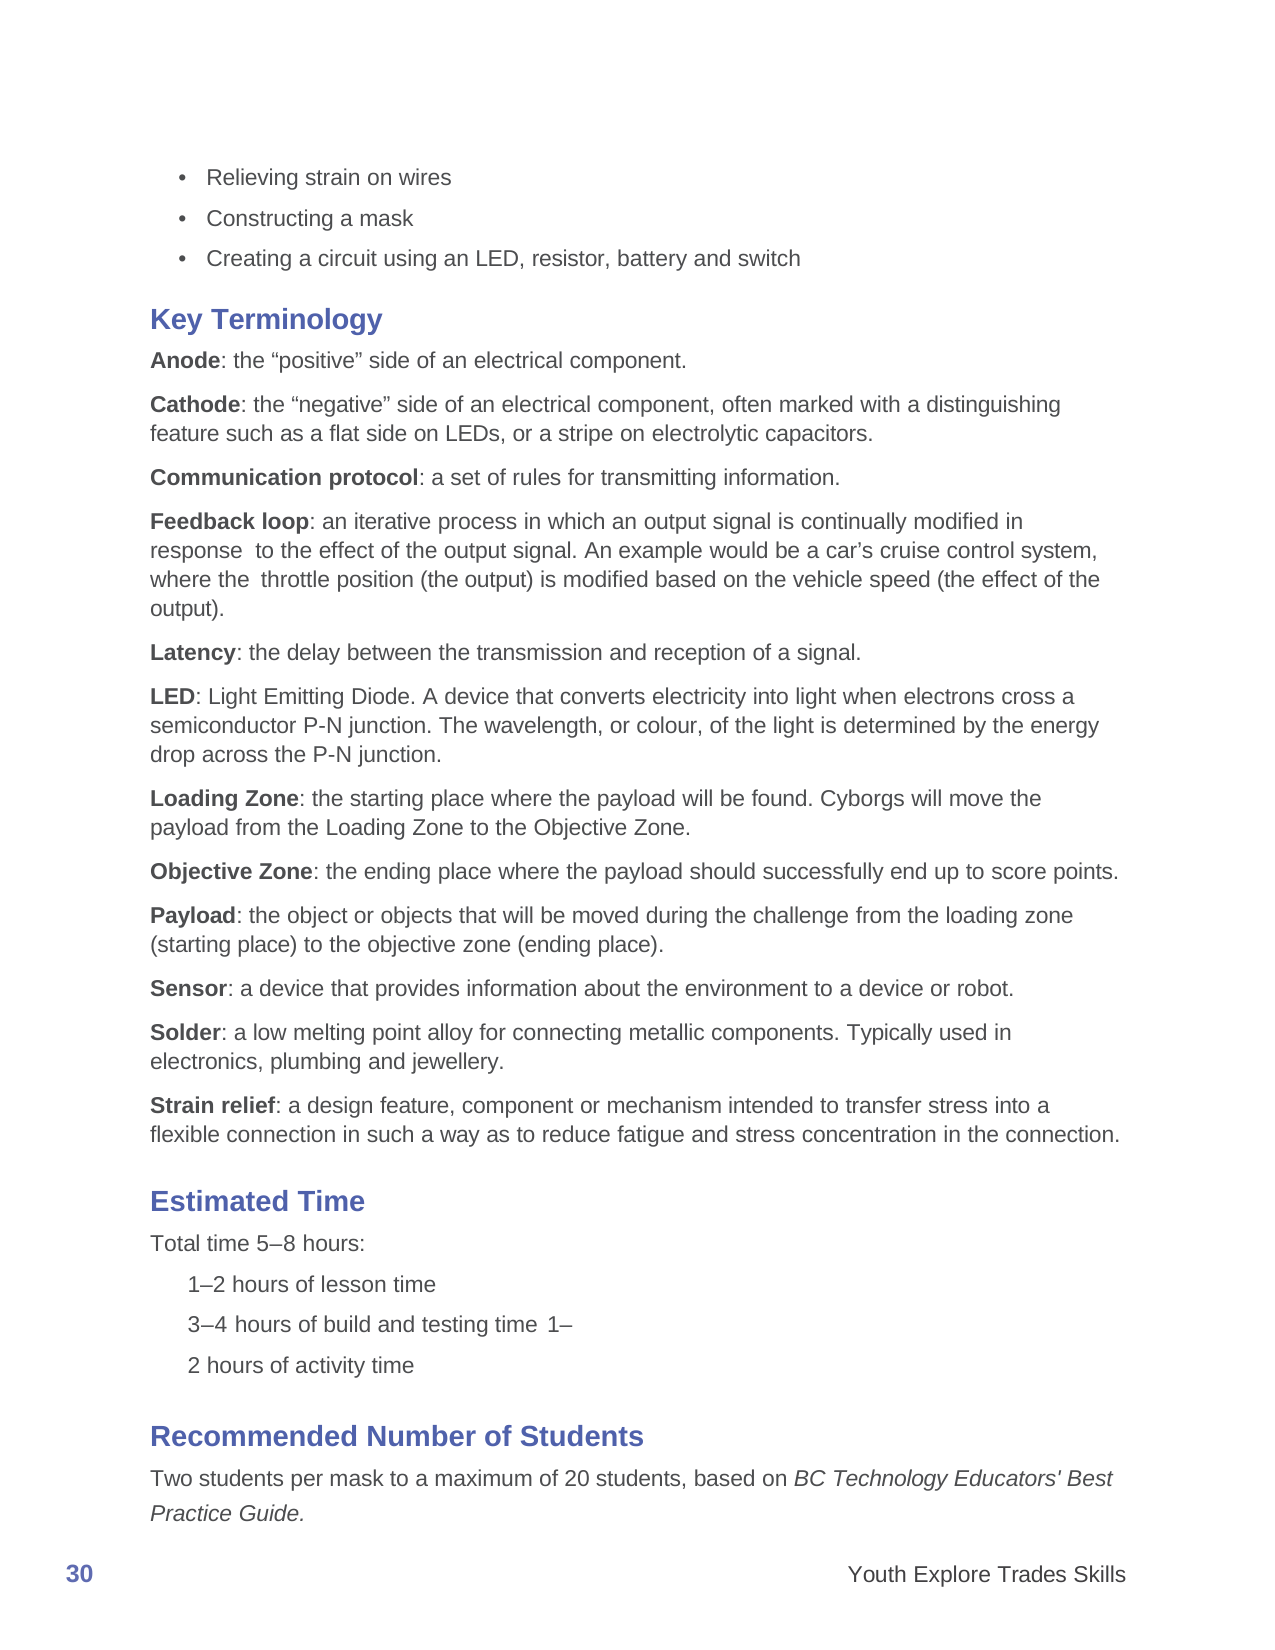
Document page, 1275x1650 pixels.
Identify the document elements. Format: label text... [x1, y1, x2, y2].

text Solder: a low melting point alloy for connecting metallic components. Typically used in electronics, plumbing and jewellery. [150, 1019, 1044, 1074]
text Loading Zone: the starting place where the payload will be found. Cyborgs will move the payload from the Loading Zone to the Objective Zone. [150, 785, 1044, 840]
text Objective Zone: the ending place where the payload should successfully end up to score points. [150, 858, 1183, 884]
subtitle Key Terminology [150, 302, 1183, 336]
text Payload: the object or objects that will be moved during the challenge from the loading zone (starting place) to the objective zone (ending place). [150, 902, 1119, 957]
text Anode: the “positive” side of an electrical component. [150, 347, 1183, 373]
subtitle Estimated Time [150, 1183, 1183, 1217]
text Sensor: a device that provides information about the environment to a device or robot. [150, 975, 1183, 1001]
list Relieving strain on wires [178, 164, 1183, 190]
list Creating a circuit using an LED, resistor, battery and switch [178, 245, 1183, 271]
text Communication protocol: a set of rules for transmitting information. [150, 464, 1183, 490]
text Total time 5–8 hours: [150, 1230, 1183, 1256]
text Cathode: the “negative” side of an electrical component, often marked with a distinguishing feature such as a flat side on LEDs, or a stripe on electrolytic capacitors. [150, 391, 1119, 446]
text Feedback loop: an iterative process in which an output signal is continually modified in response to the effect of the output signal. An example would be a car’s cruise control system, where the throttle position (the output) is modified based on the vehicle speed (the effect of the output). [150, 508, 1119, 621]
subtitle Recommended Number of Students [150, 1419, 1183, 1452]
text 1–2 hours of lesson time [187, 1271, 1183, 1297]
text Strain relief: a design feature, component or mechanism intended to transfer stress into a flexible connection in such a way as to reduce fatigue and stress concentration in the connection. [150, 1092, 1122, 1147]
text LED: Light Emitting Diode. A device that converts electricity into light when electrons cross a semiconductor P-N junction. The wavelength, or colour, of the light is determined by the energy drop across the P-N junction. [150, 683, 1119, 767]
text Latency: the delay between the transmission and reception of a signal. [150, 639, 1183, 665]
text 3–4 hours of build and testing time 1–2 hours of activity time [187, 1311, 573, 1378]
list Constructing a mask [178, 204, 1183, 231]
text Two students per mask to a maximum of 20 students, based on BC Technology Educators' Best Practice Guide. [150, 1465, 1119, 1526]
